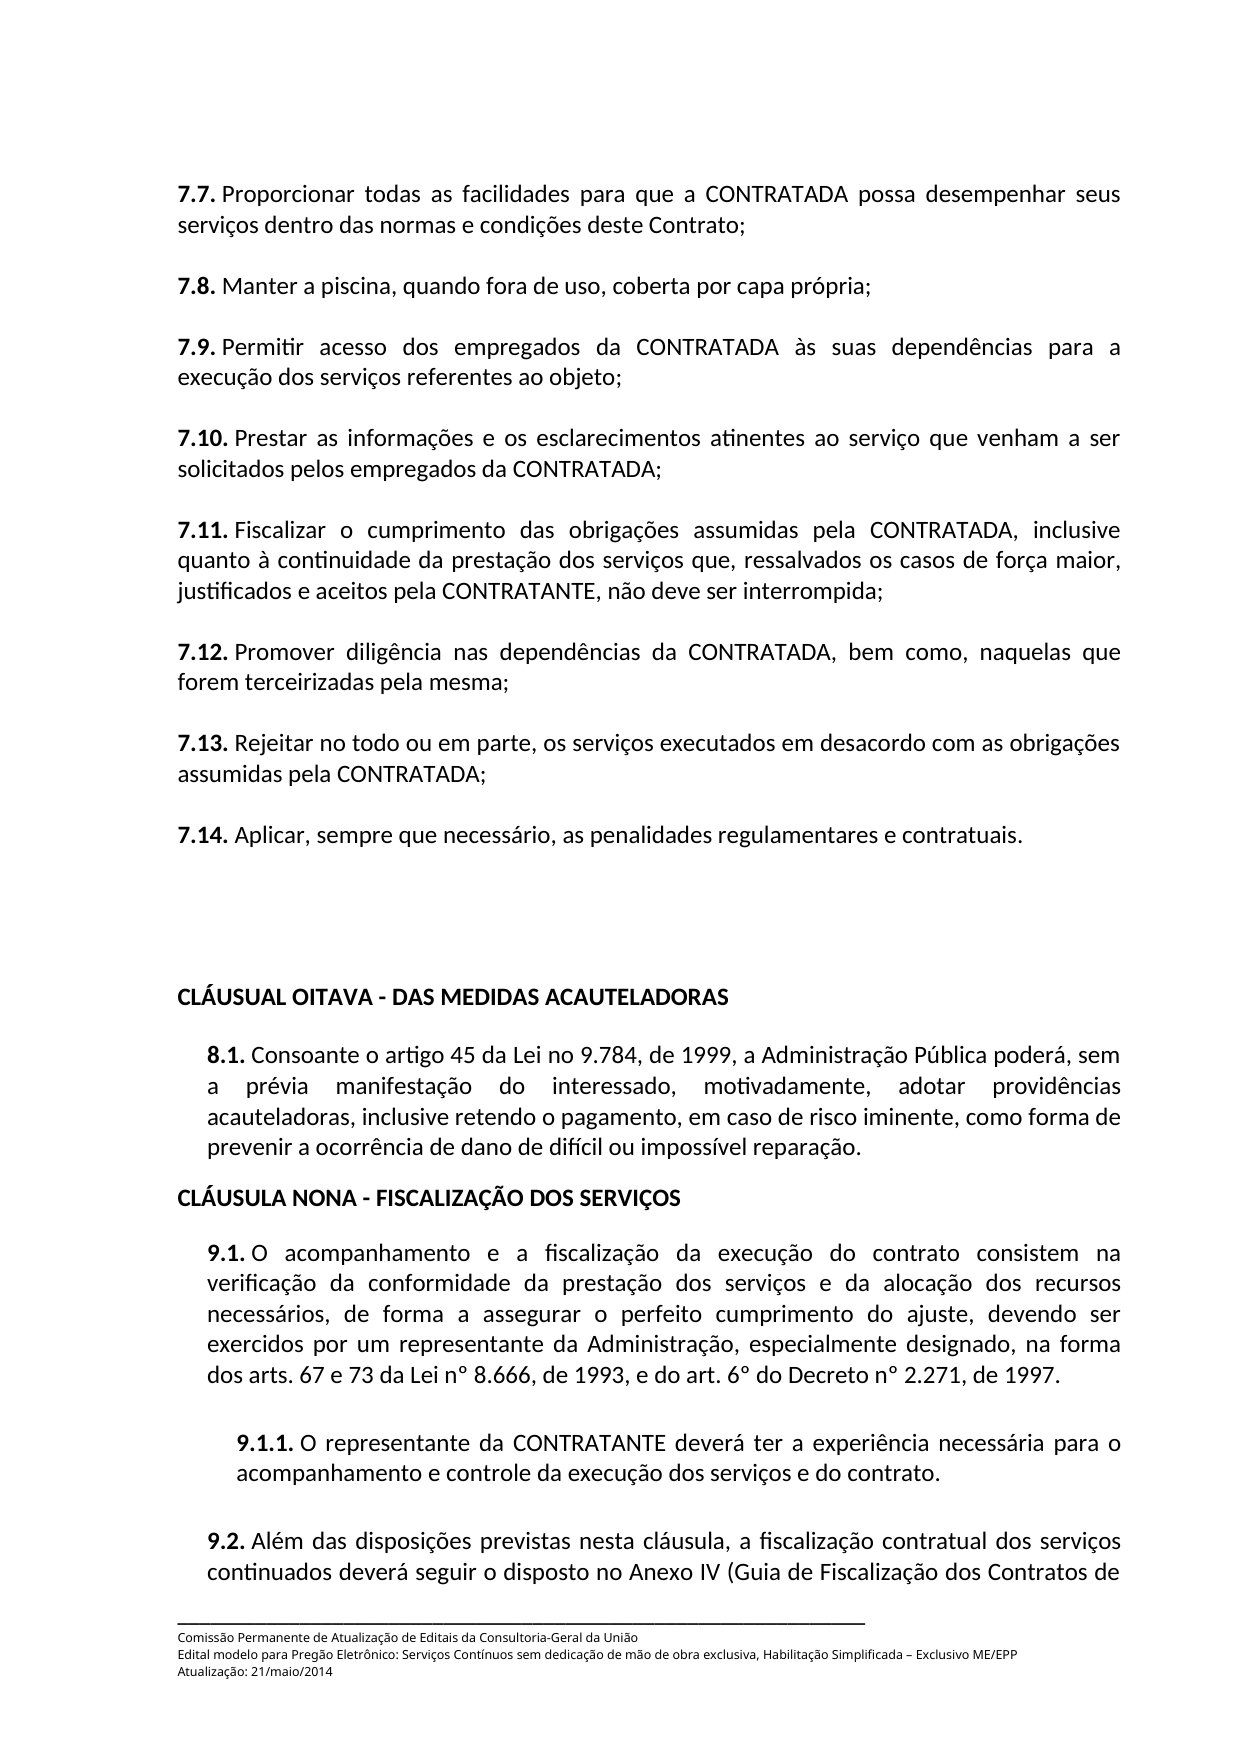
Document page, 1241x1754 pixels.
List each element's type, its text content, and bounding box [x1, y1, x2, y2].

text CLÁUSUAL OITAVA - DAS MEDIDAS ACAUTELADORAS [177, 981, 1122, 1012]
list Manter a piscina, quando fora de uso, coberta por capa própria; [177, 270, 1122, 300]
list Prestar as informações e os esclarecimentos atinentes ao serviço que venham a ser solicitados pelos empregados da CONTRATADA; [177, 422, 1122, 483]
list Fiscalizar o cumprimento das obrigações assumidas pela CONTRATADA, inclusive quanto à continuidade da prestação dos serviços que, ressalvados os casos de força maior, justificados e aceitos pela CONTRATANTE, não deve ser interrompida; [177, 514, 1122, 606]
list Proporcionar todas as facilidades para que a CONTRATADA possa desempenhar seus serviços dentro das normas e condições deste Contrato; [177, 178, 1122, 239]
text CLÁUSULA NONA - FISCALIZAÇÃO DOS SERVIÇOS [177, 1187, 1122, 1212]
list O acompanhamento e a fiscalização da execução do contrato consistem na verificação da conformidade da prestação dos serviços e da alocação dos recursos necessários, de forma a assegurar o perfeito cumprimento do ajuste, devendo ser exercidos por um representante da Administração, especialmente designado, na forma dos arts. 67 e 73 da Lei nº 8.666, de 1993, e do art. 6º do Decreto nº 2.271, de 1997. [207, 1237, 1122, 1389]
list O representante da CONTRATANTE deverá ter a experiência necessária para o acompanhamento e controle da execução dos serviços e do contrato. [236, 1427, 1122, 1488]
list Consoante o artigo 45 da Lei no 9.784, de 1999, a Administração Pública poderá, sem a prévia manifestação do interessado, motivadamente, adotar providências acauteladoras, inclusive retendo o pagamento, em caso de risco iminente, como forma de prevenir a ocorrência de dano de difícil ou impossível reparação. [207, 1040, 1122, 1162]
list Promover diligência nas dependências da CONTRATADA, bem como, naquelas que forem terceirizadas pela mesma; [177, 636, 1122, 697]
list Aplicar, sempre que necessário, as penalidades regulamentares e contratuais. [177, 819, 1122, 850]
list Permitir acesso dos empregados da CONTRATADA às suas dependências para a execução dos serviços referentes ao objeto; [177, 331, 1122, 392]
list Rejeitar no todo ou em parte, os serviços executados em desacordo com as obrigações assumidas pela CONTRATADA; [177, 728, 1122, 789]
